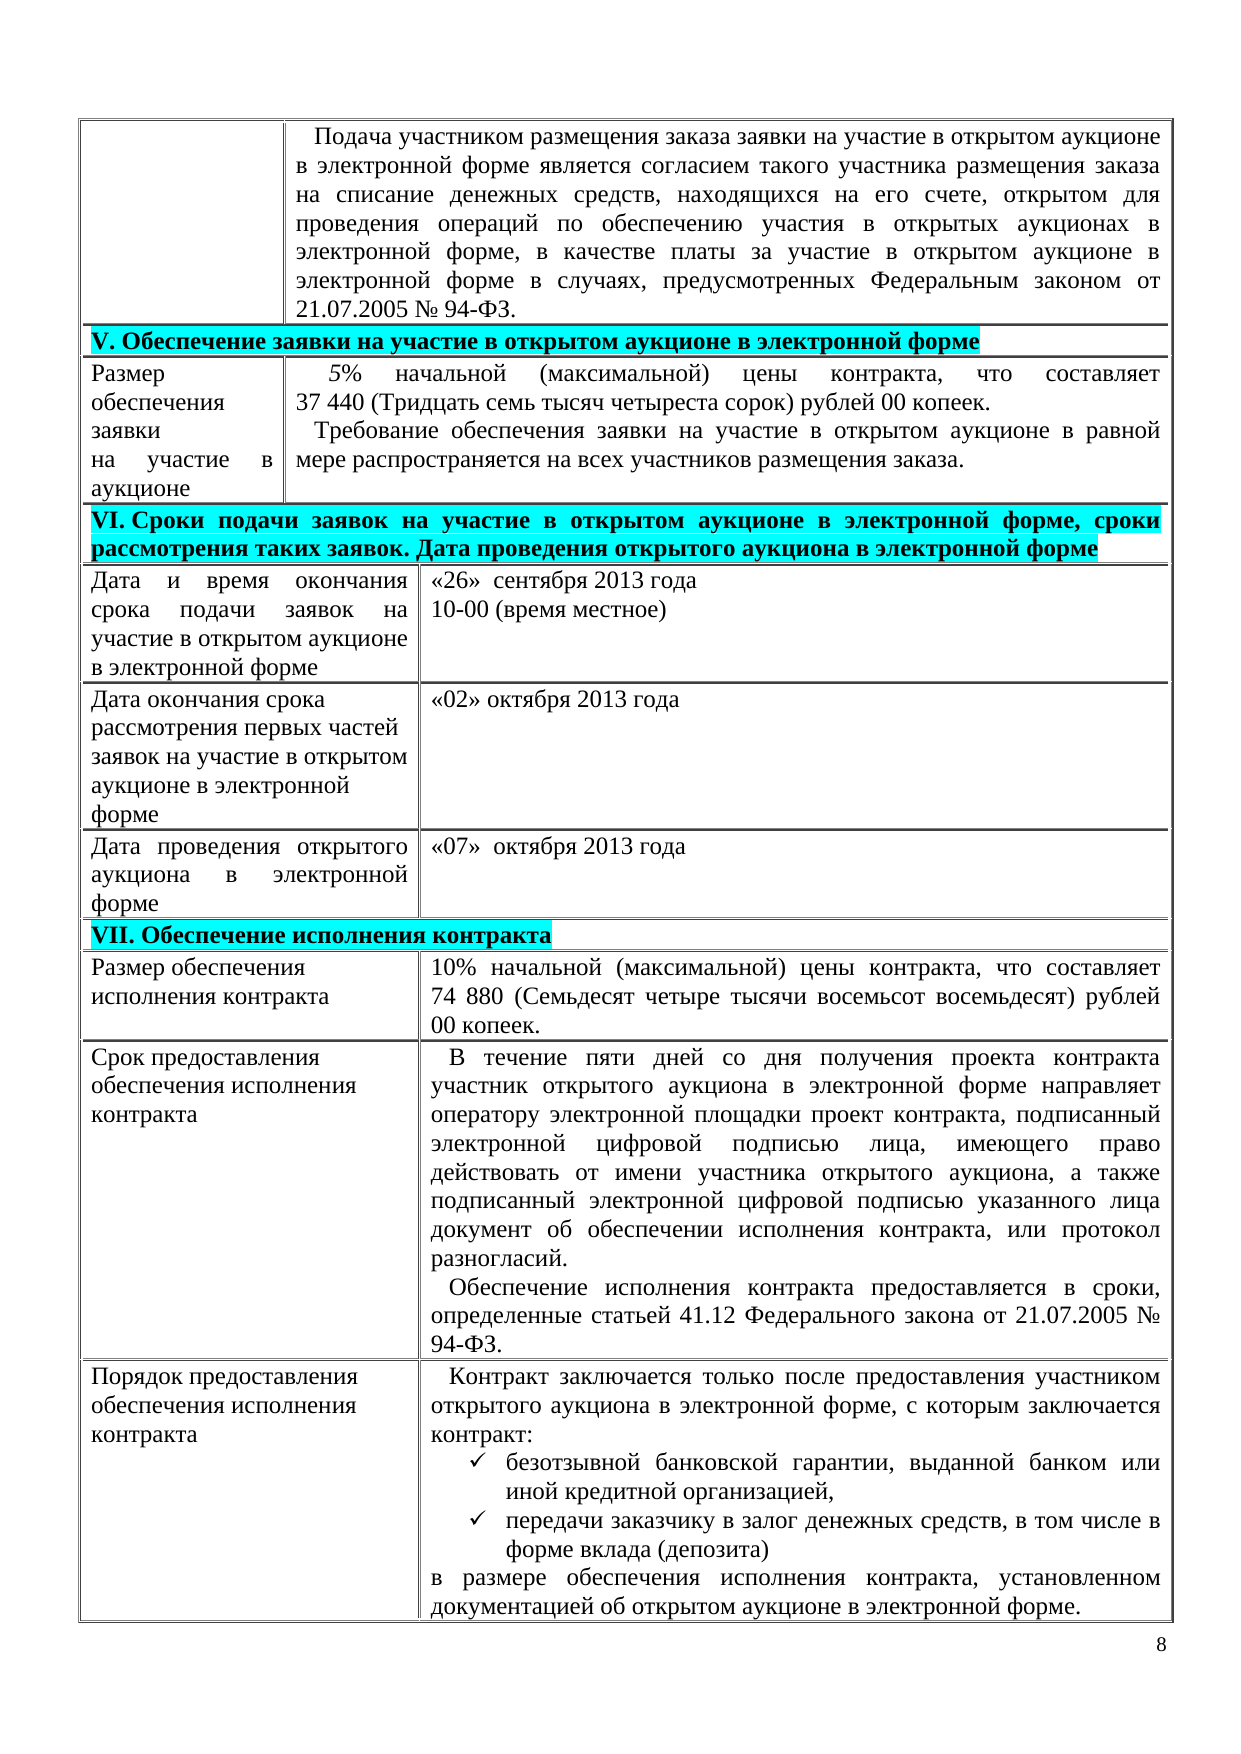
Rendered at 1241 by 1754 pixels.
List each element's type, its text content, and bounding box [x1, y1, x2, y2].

table_cell Дата и время окончания срока подачи заявок на участие в открытом аукционе в электронной форме [81, 562, 418, 681]
table_cell Дата проведения открытого аукциона в электронной форме [80, 828, 418, 917]
table_cell VII. Обеспечение исполнения контракта [81, 917, 1171, 949]
table_cell «02» октября 2013 года [421, 681, 1172, 827]
table_cell В течение пяти дней со дня получения проекта контракта участник открытого аукциона в электронной форме направляет оператору электронной площадки проект контракта, подписанный электронной цифровой подписью лица, имеющего право действовать от имени участника открытого аукциона, а также подписанный электронной цифровой подписью указанного лица документ об обеспечении исполнения контракта, или протокол разногласий. Обеспечение исполнения контракта предоставляется в сроки, определенные статьей 41.12 Федерального закона от 21.07.2005 № 94-ФЗ. [421, 1039, 1172, 1358]
table_cell Размер обеспечения исполнения контракта [81, 949, 418, 1038]
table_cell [419, 1358, 1171, 1620]
table_cell «07» октября 2013 года [421, 828, 1172, 917]
table_cell «26» сентября 2013 года 10-00 (время местное) [421, 562, 1171, 681]
table_cell Размер обеспечения заявки на участие в аукционе [80, 355, 283, 502]
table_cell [81, 1358, 419, 1620]
table_cell 10% начальной (максимальной) цены контракта, что составляет 74 880 (Семьдесят четыре тысячи восемьсот восемьдесят) рублей 00 копеек. [421, 949, 1171, 1038]
table_cell V. Обеспечение заявки на участие в открытом аукционе в электронной форме [980, 323, 1171, 354]
table_cell Дата окончания срока рассмотрения первых частей заявок на участие в открытом аукционе в электронной форме [80, 681, 418, 827]
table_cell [81, 121, 284, 323]
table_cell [284, 119, 1171, 323]
table_cell 5% начальной (максимальной) цены контракта, что составляет 37 440 (Тридцать семь тысяч четыреста сорок) рублей 00 копеек. Требование обеспечения заявки на участие в открытом аукционе в равной мере распространяется на всех участников размещения заказа. [286, 355, 1172, 502]
table_cell Срок предоставления обеспечения исполнения контракта [80, 1039, 418, 1358]
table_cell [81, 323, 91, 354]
table_cell VI. Сроки подачи заявок на участие в открытом аукционе в электронной форме, сроки рассмотрения таких заявок. Дата проведения открытого аукциона в электронной форме [81, 502, 1171, 562]
